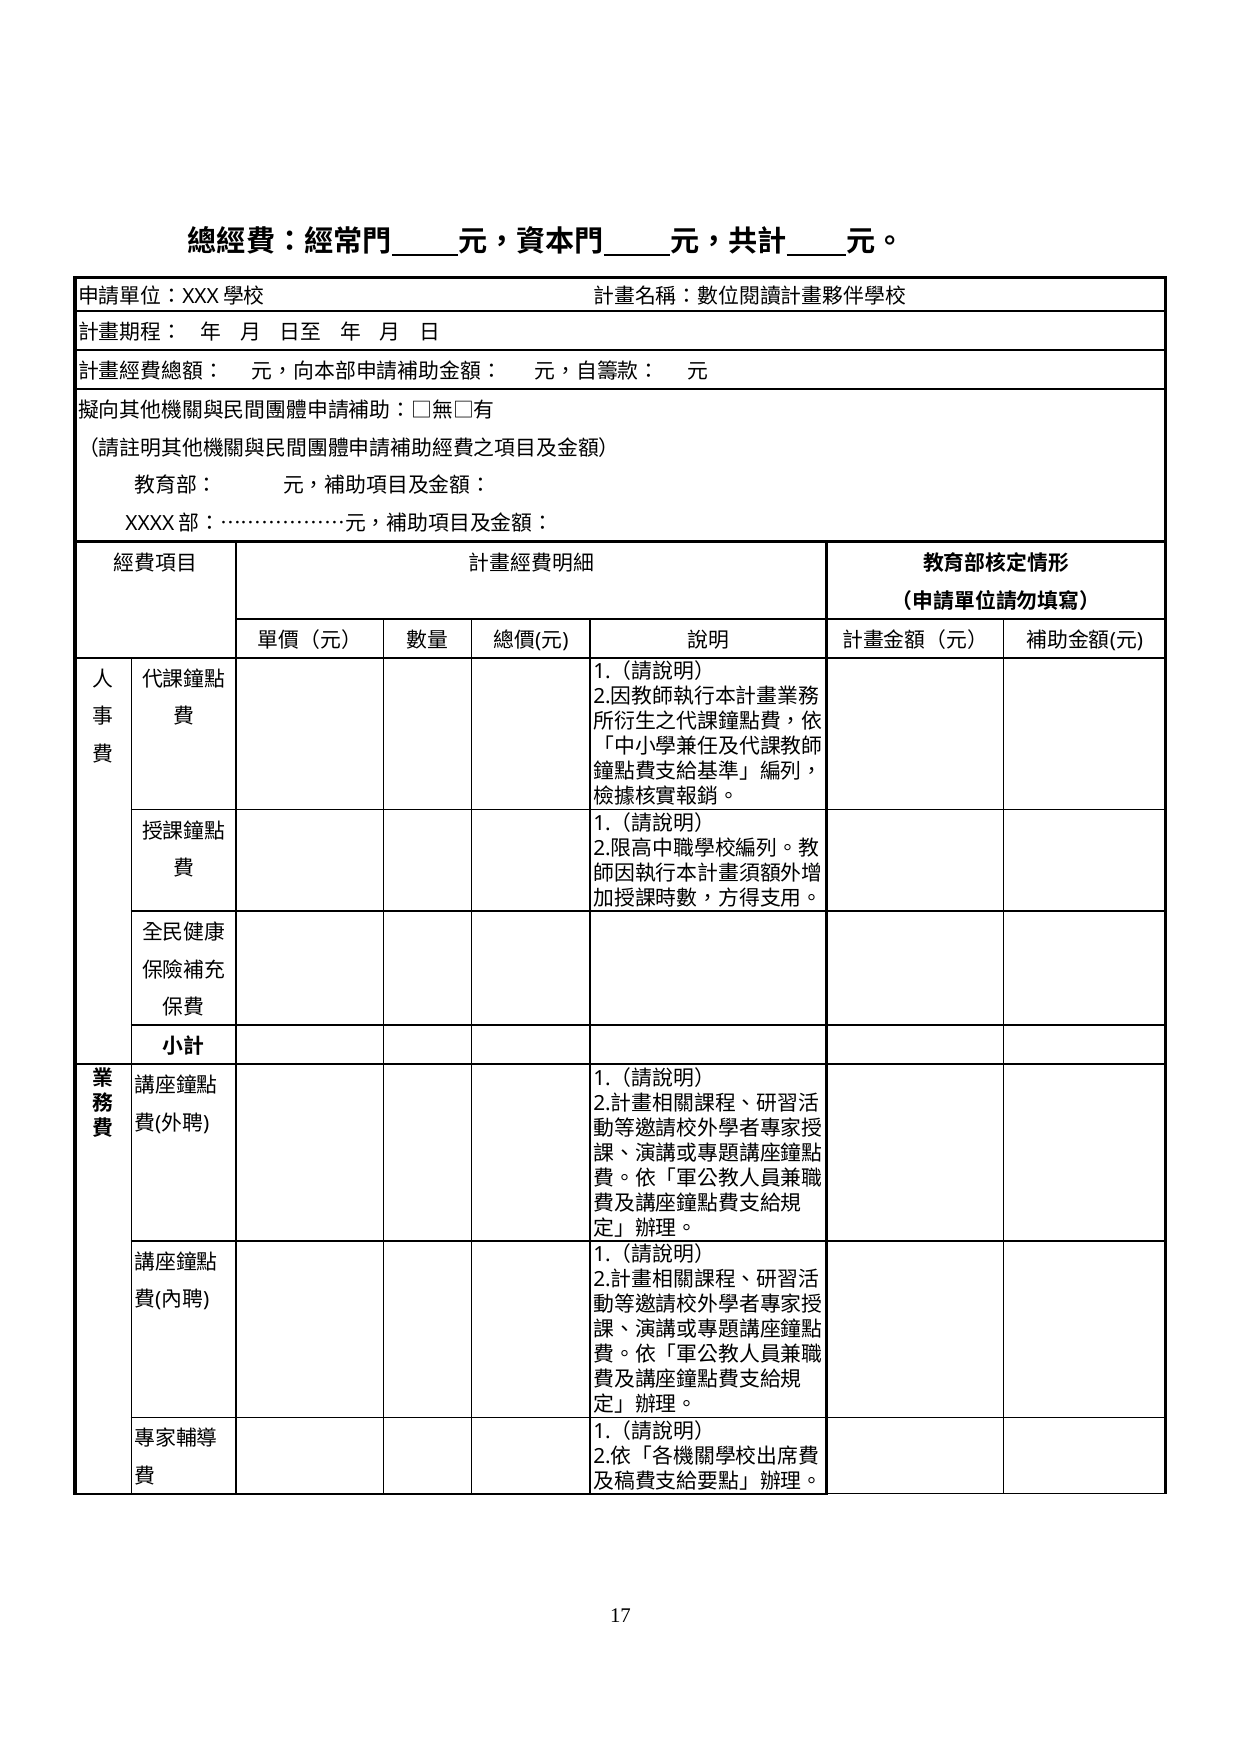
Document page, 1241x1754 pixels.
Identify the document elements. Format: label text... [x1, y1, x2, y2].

table_cell [1004, 810, 1164, 910]
table_cell 數量 [384, 620, 471, 657]
table_cell 總價(元) [472, 620, 589, 657]
table_cell [591, 912, 825, 1024]
table_cell [237, 912, 383, 1024]
table_cell [384, 659, 471, 809]
table_cell [472, 1026, 589, 1063]
table_cell 計畫經費明細 [237, 543, 825, 618]
table_cell 補助金額(元) [1004, 620, 1164, 657]
table_cell 擬向其他機關與民間團體申請補助：□無□有 （請註明其他機關與民間團體申請補助經費之項目及金額） 教育部： 元，補助項目及金額： XXXX部：………………元，補助項目及金額： [77, 390, 1164, 540]
table_cell [1004, 1065, 1164, 1240]
table_cell [828, 659, 1003, 809]
table_cell 1.（請說明） 2.限高中職學校編列。教師因執行本計畫須額外增加授課時數，方得支用。 [591, 810, 825, 910]
table_cell 1.（請說明） 2.依「各機關學校出席費及稿費支給要點」辦理。 [591, 1418, 825, 1493]
table_cell 授課鐘點費 [132, 810, 235, 910]
table_cell [237, 1242, 383, 1416]
table_header 申請單位：XXX學校 [77, 279, 590, 310]
table_cell 代課鐘點費 [132, 659, 235, 809]
table_cell 講座鐘點費(內聘) [132, 1242, 235, 1416]
table_cell [591, 1026, 825, 1063]
table_cell [384, 810, 471, 910]
table_cell [237, 810, 383, 910]
table_cell [828, 1065, 1003, 1240]
table_cell [384, 1418, 471, 1493]
table_cell 全民健康保險補充保費 [132, 912, 235, 1024]
table_cell 業 務 費 [77, 1065, 131, 1493]
table_cell 計畫經費總額： 元，向本部申請補助金額： 元，自籌款： 元 [77, 351, 1164, 388]
table_cell [1004, 1242, 1164, 1416]
table_cell [472, 1418, 589, 1493]
table_cell [472, 810, 589, 910]
table_cell [237, 1065, 383, 1240]
table_cell [384, 912, 471, 1024]
table_cell [472, 1242, 589, 1416]
table_cell [828, 1418, 1003, 1493]
table_cell [828, 1026, 1003, 1063]
table_cell [828, 912, 1003, 1024]
table_cell 計畫期程： 年 月 日至 年 月 日 [77, 312, 1164, 349]
table_cell 單價（元） [237, 620, 383, 657]
table_cell [384, 1026, 471, 1063]
table_cell 教育部核定情形 （申請單位請勿填寫） [828, 543, 1164, 618]
table_cell [472, 912, 589, 1024]
table_cell [1004, 1418, 1164, 1493]
table_cell 1.（請說明） 2.計畫相關課程、研習活動等邀請校外學者專家授課、演講或專題講座鐘點費。依「軍公教人員兼職費及講座鐘點費支給規定」辦理。 [591, 1242, 825, 1416]
table_cell [237, 1418, 383, 1493]
table_cell [1004, 1026, 1164, 1063]
table_cell [1004, 912, 1164, 1024]
table_cell [472, 659, 589, 809]
table_cell [237, 1026, 383, 1063]
table_cell 人 事 費 [77, 659, 131, 1063]
table_header 計畫名稱：數位閱讀計畫夥伴學校 [590, 279, 1164, 310]
table_cell 經費項目 [77, 543, 235, 657]
table_cell [384, 1065, 471, 1240]
table_cell [472, 1065, 589, 1240]
text 總經費：經常門 元，資本門 元，共計 元。 [187, 201, 1147, 276]
table_cell [828, 1242, 1003, 1416]
table_cell [384, 1242, 471, 1416]
table_cell 1.（請說明） 2.因教師執行本計畫業務所衍生之代課鐘點費，依「中小學兼任及代課教師鐘點費支給基準」編列，檢據核實報銷。 [591, 659, 825, 809]
table_cell 講座鐘點費(外聘) [132, 1065, 235, 1240]
table_cell 專家輔導費 [132, 1418, 235, 1493]
table_cell 小計 [132, 1026, 235, 1063]
table_cell [828, 810, 1003, 910]
table_cell [1004, 659, 1164, 809]
table_cell 1.（請說明） 2.計畫相關課程、研習活動等邀請校外學者專家授課、演講或專題講座鐘點費。依「軍公教人員兼職費及講座鐘點費支給規定」辦理。 [591, 1065, 825, 1240]
table_cell [237, 659, 383, 809]
table_cell 說明 [591, 620, 825, 657]
table_cell 計畫金額（元） [828, 620, 1003, 657]
